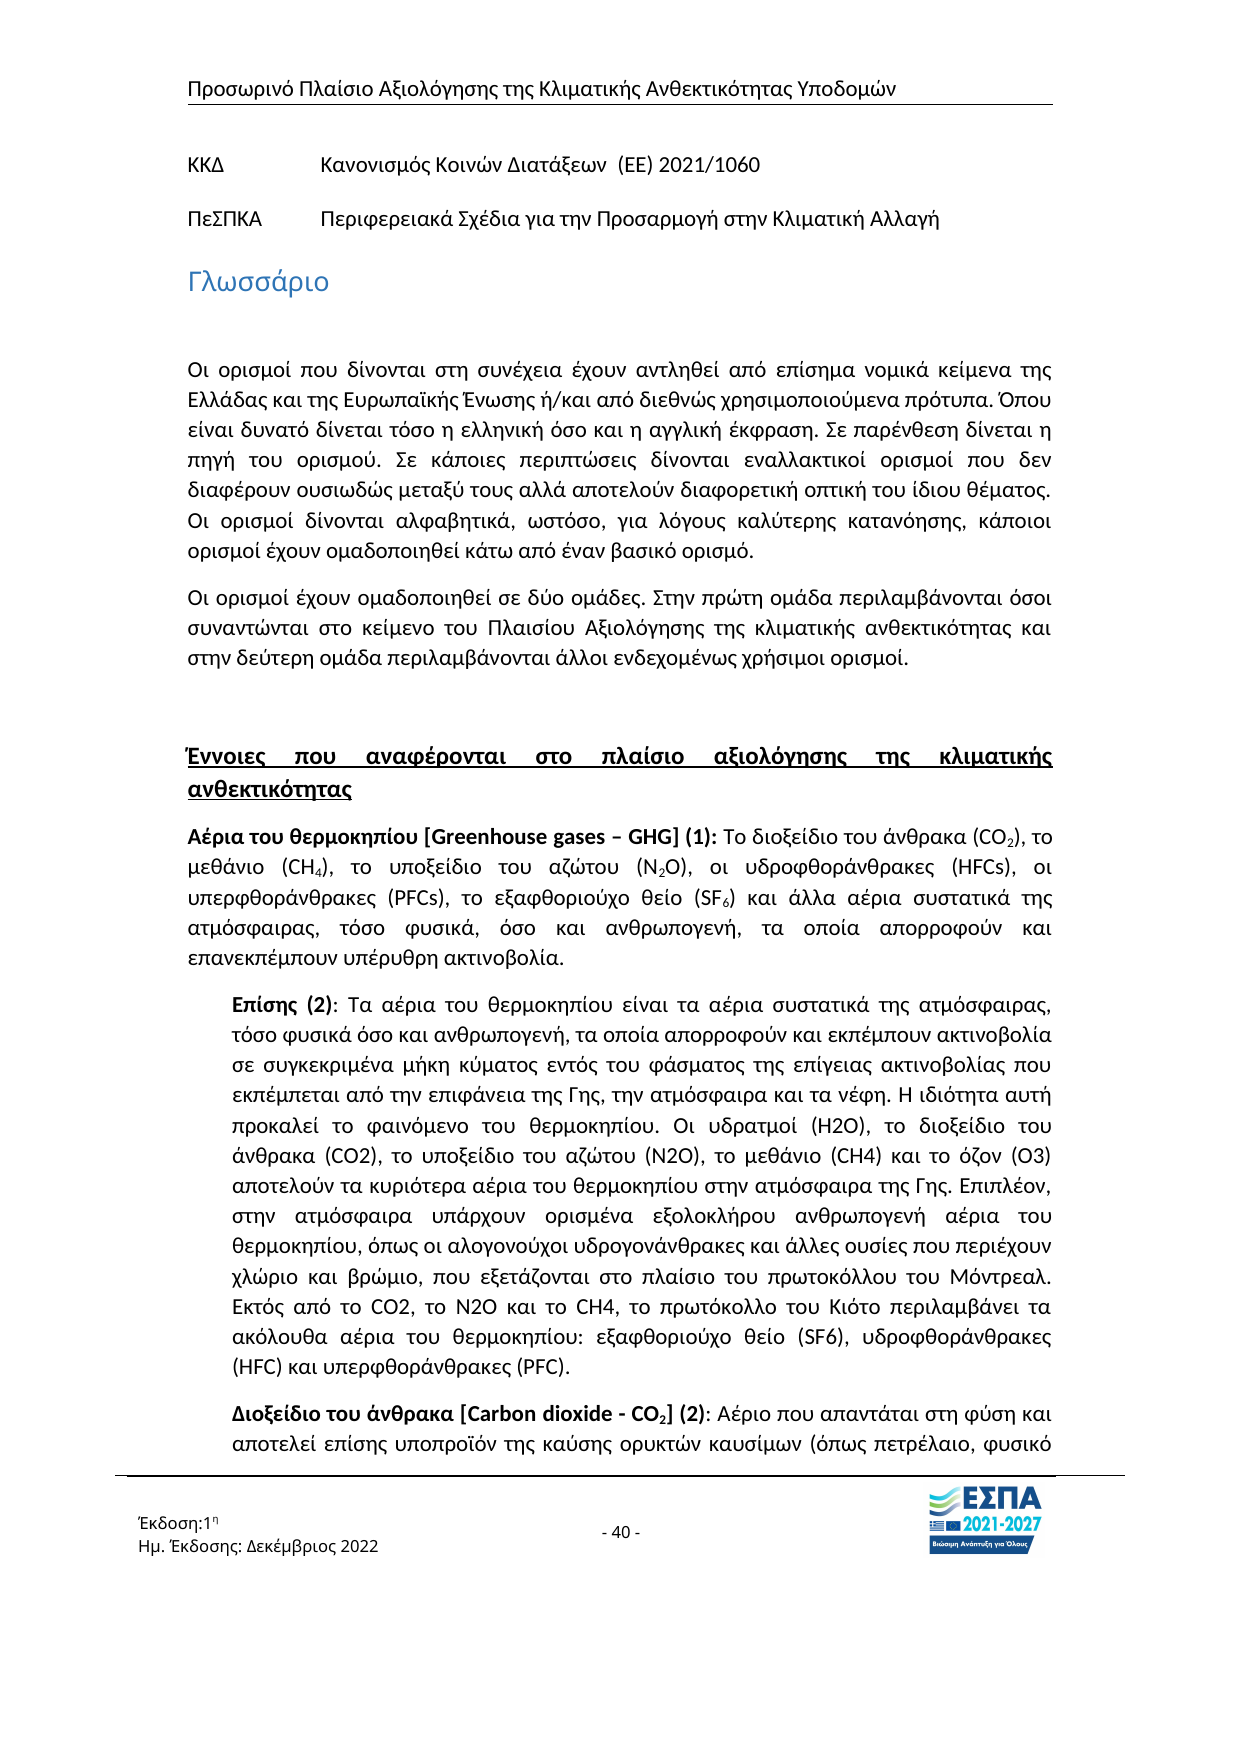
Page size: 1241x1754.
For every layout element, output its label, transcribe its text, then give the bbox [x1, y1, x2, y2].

subtitle Γλωσσάριο [187, 263, 1053, 299]
text Οι ορισμοί έχουν ομαδοποιηθεί σε δύο ομάδες. Στην πρώτη ομάδα περιλαμβάνονται όσοι συναντώνται στο κείμενο του Πλαισίου Αξιολόγησης της κλιματικής ανθεκτικότητας και στην δεύτερη ομάδα περιλαμβάνονται άλλοι ενδεχομένως χρήσιμοι ορισμοί. [187, 583, 1053, 671]
table_cell Κανονισμός Κοινών Διατάξεων (ΕΕ) 2021/1060 [309, 150, 1104, 204]
table_cell ΚΚΔ [176, 150, 309, 204]
text Αέρια του θερμοκηπίου [Greenhouse gases – GHG] (1): Το διοξείδιο του άνθρακα (CO2), το μεθάνιο (CH4), το υποξείδιο του αζώτου (N2O), οι υδροφθοράνθρακες (HFCs), οι υπερφθοράνθρακες (PFCs), το εξαφθοριούχο θείο (SF6) και άλλα αέρια συστατικά της ατμόσφαιρας, τόσο φυσικά, όσο και ανθρωπογενή, τα οποία απορροφούν και επανεκπέμπουν υπέρυθρη ακτινοβολία. [187, 822, 1053, 971]
text Επίσης (2): Τα αέρια του θερμοκηπίου είναι τα αέρια συστατικά της ατμόσφαιρας, τόσο φυσικά όσο και ανθρωπογενή, τα οποία απορροφούν και εκπέμπουν ακτινοβολία σε συγκεκριμένα μήκη κύματος εντός του φάσματος της επίγειας ακτινοβολίας που εκπέμπεται από την επιφάνεια της Γης, την ατμόσφαιρα και τα νέφη. Η ιδιότητα αυτή προκαλεί το φαινόμενο του θερμοκηπίου. Οι υδρατμοί (H2O), το διοξείδιο του άνθρακα (CO2), το υποξείδιο του αζώτου (N2O), το μεθάνιο (CH4) και το όζον (O3) αποτελούν τα κυριότερα αέρια του θερμοκηπίου στην ατμόσφαιρα της Γης. Επιπλέον, στην ατμόσφαιρα υπάρχουν ορισμένα εξολοκλήρου ανθρωπογενή αέρια του θερμοκηπίου, όπως οι αλογονούχοι υδρογονάνθρακες και άλλες ουσίες που περιέχουν χλώριο και βρώμιο, που εξετάζονται στο πλαίσιο του πρωτοκόλλου του Μόντρεαλ. Εκτός από το CO2, το N2O και το CH4, το πρωτόκολλο του Κιότο περιλαμβάνει τα ακόλουθα αέρια του θερμοκηπίου: εξαφθοριούχο θείο (SF6), υδροφθοράνθρακες (HFC) και υπερφθοράνθρακες (PFC). [232, 990, 1053, 1381]
table_cell ΠεΣΠΚΑ [176, 204, 309, 258]
text Οι ορισμοί που δίνονται στη συνέχεια έχουν αντληθεί από επίσημα νομικά κείμενα της Ελλάδας και της Ευρωπαϊκής Ένωσης ή/και από διεθνώς χρησιμοποιούμενα πρότυπα. Όπου είναι δυνατό δίνεται τόσο η ελληνική όσο και η αγγλική έκφραση. Σε παρένθεση δίνεται η πηγή του ορισμού. Σε κάποιες περιπτώσεις δίνονται εναλλακτικοί ορισμοί που δεν διαφέρουν ουσιωδώς μεταξύ τους αλλά αποτελούν διαφορετική οπτική του ίδιου θέματος. Οι ορισμοί δίνονται αλφαβητικά, ωστόσο, για λόγους καλύτερης κατανόησης, κάποιοι ορισμοί έχουν ομαδοποιηθεί κάτω από έναν βασικό ορισμό. [187, 355, 1053, 564]
table_cell Περιφερειακά Σχέδια για την Προσαρμογή στην Κλιματική Αλλαγή [309, 204, 1104, 258]
text Έννοιες που αναφέρονται στο πλαίσιο αξιολόγησης της κλιματικής ανθεκτικότητας [187, 767, 1053, 803]
text Έννοιες που αναφέρονται στο πλαίσιο αξιολόγησης της κλιματικής ανθεκτικότητας [187, 740, 1053, 766]
picture [923, 1482, 1045, 1558]
